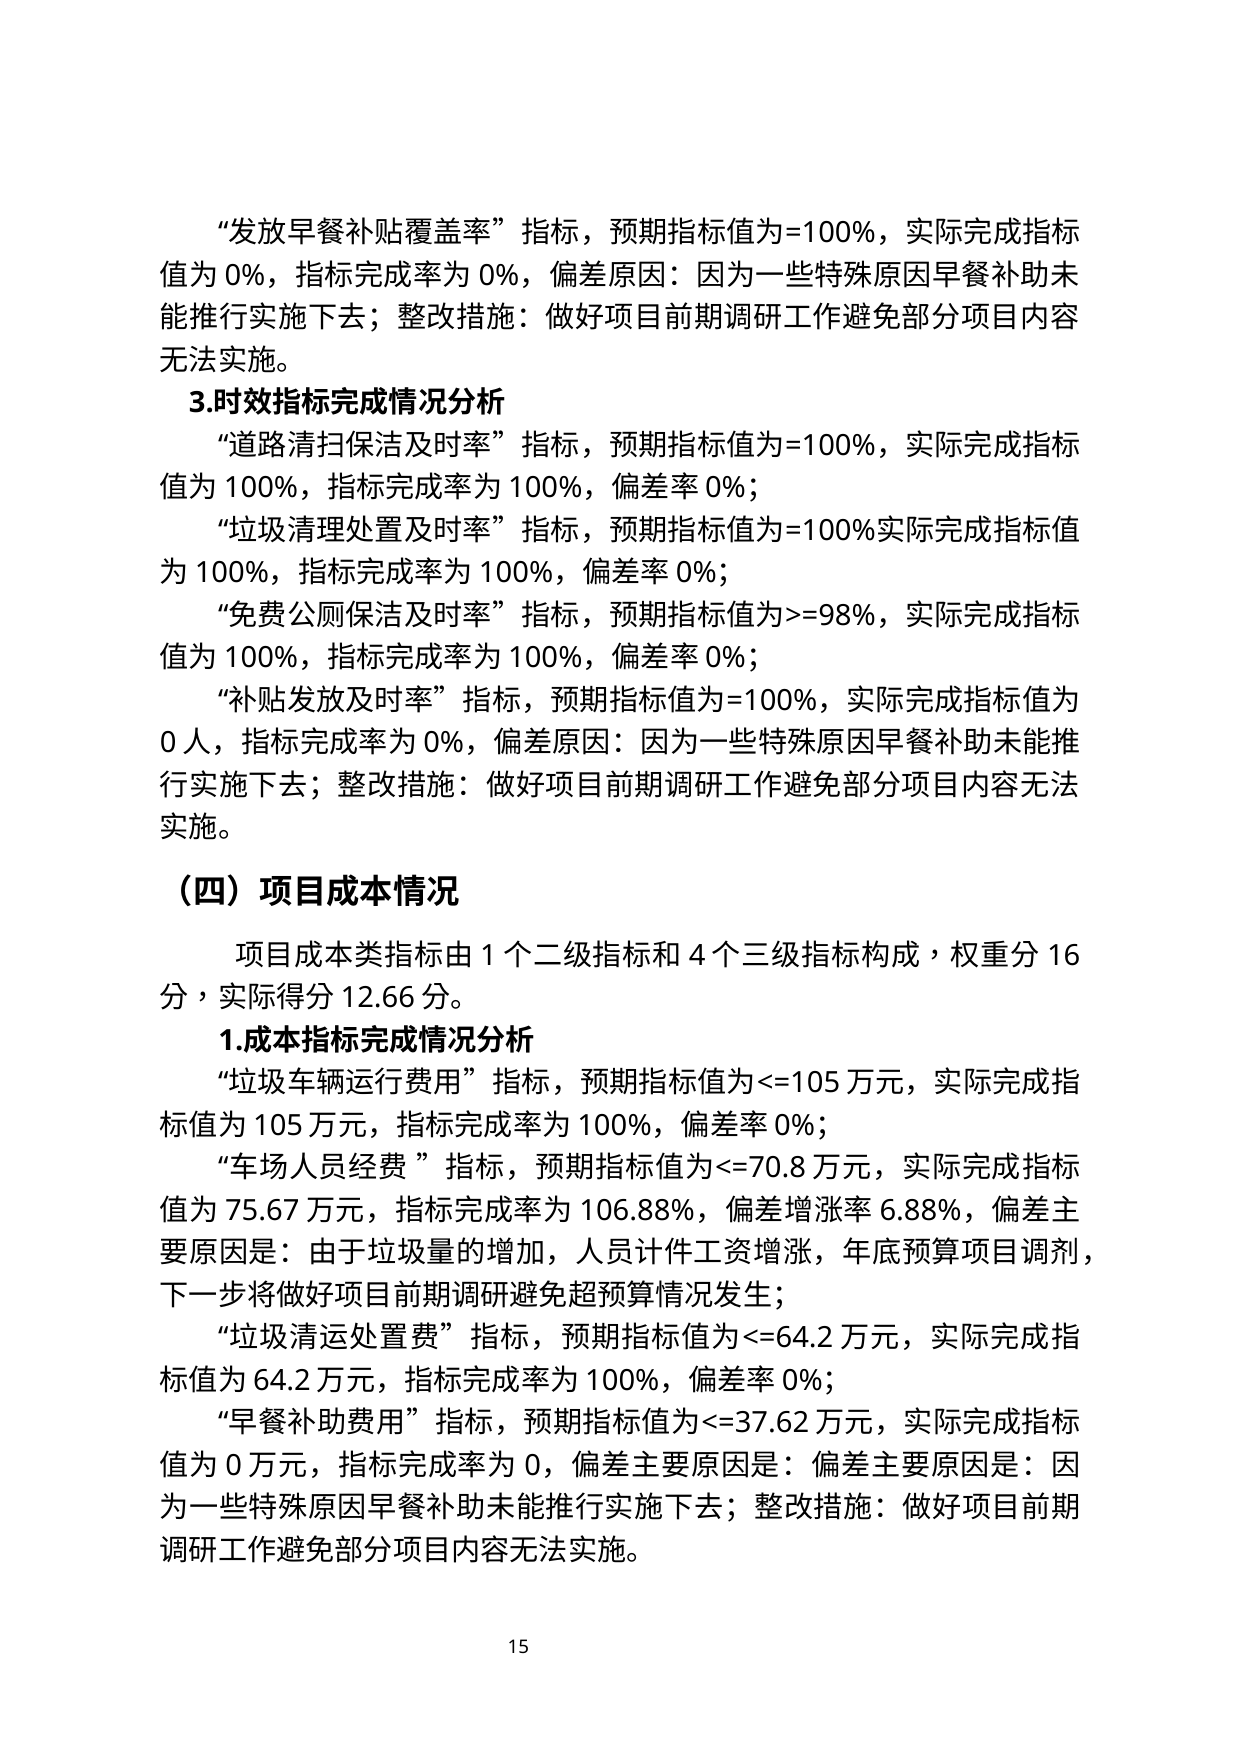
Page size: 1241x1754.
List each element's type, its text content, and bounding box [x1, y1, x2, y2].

text “发放早餐补贴覆盖率”指标，预期指标值为=100%，实际完成指标值为0%，指标完成率为0%，偏差原因：因为一些特殊原因早餐补助未能推行实施下去；整改措施：做好项目前期调研工作避免部分项目内容无法实施。 [159, 209, 1081, 379]
text “补贴发放及时率”指标，预期指标值为=100%，实际完成指标值为0人，指标完成率为0%，偏差原因：因为一些特殊原因早餐补助未能推行实施下去；整改措施：做好项目前期调研工作避免部分项目内容无法实施。 [159, 676, 1081, 846]
text “早餐补助费用”指标，预期指标值为<=37.62万元，实际完成指标值为0万元，指标完成率为0，偏差主要原因是：偏差主要原因是：因为一些特殊原因早餐补助未能推行实施下去；整改措施：做好项目前期调研工作避免部分项目内容无法实施。 [159, 1399, 1081, 1569]
text “道路清扫保洁及时率”指标，预期指标值为=100%，实际完成指标值为100%，指标完成率为100%，偏差率0%； [159, 421, 1081, 506]
text “垃圾清理处置及时率”指标，预期指标值为=100%实际完成指标值为100%，指标完成率为100%，偏差率0%； [159, 506, 1081, 591]
text “垃圾车辆运行费用”指标，预期指标值为<=105万元，实际完成指标值为105万元，指标完成率为100%，偏差率0%； [159, 1059, 1081, 1144]
subtitle （四）项目成本情况 [159, 846, 1081, 931]
text 项目成本类指标由1个二级指标和4个三级指标构成，权重分16分，实际得分12.66分。 [159, 931, 1081, 1016]
text “免费公厕保洁及时率”指标，预期指标值为>=98%，实际完成指标值为100%，指标完成率为100%，偏差率0%； [159, 591, 1081, 676]
subtitle 3.时效指标完成情况分析 [159, 379, 1081, 421]
text “车场人员经费 ”指标，预期指标值为<=70.8万元，实际完成指标值为75.67万元，指标完成率为106.88%，偏差增涨率6.88%，偏差主要原因是：由于垃圾量的增加，人员计件工资增涨，年底预算项目调剂，下一步将做好项目前期调研避免超预算情况发生； [159, 1144, 1081, 1314]
subtitle 1.成本指标完成情况分析 [159, 1016, 1081, 1059]
text “垃圾清运处置费”指标，预期指标值为<=64.2万元，实际完成指标值为64.2万元，指标完成率为100%，偏差率0%； [159, 1314, 1081, 1399]
